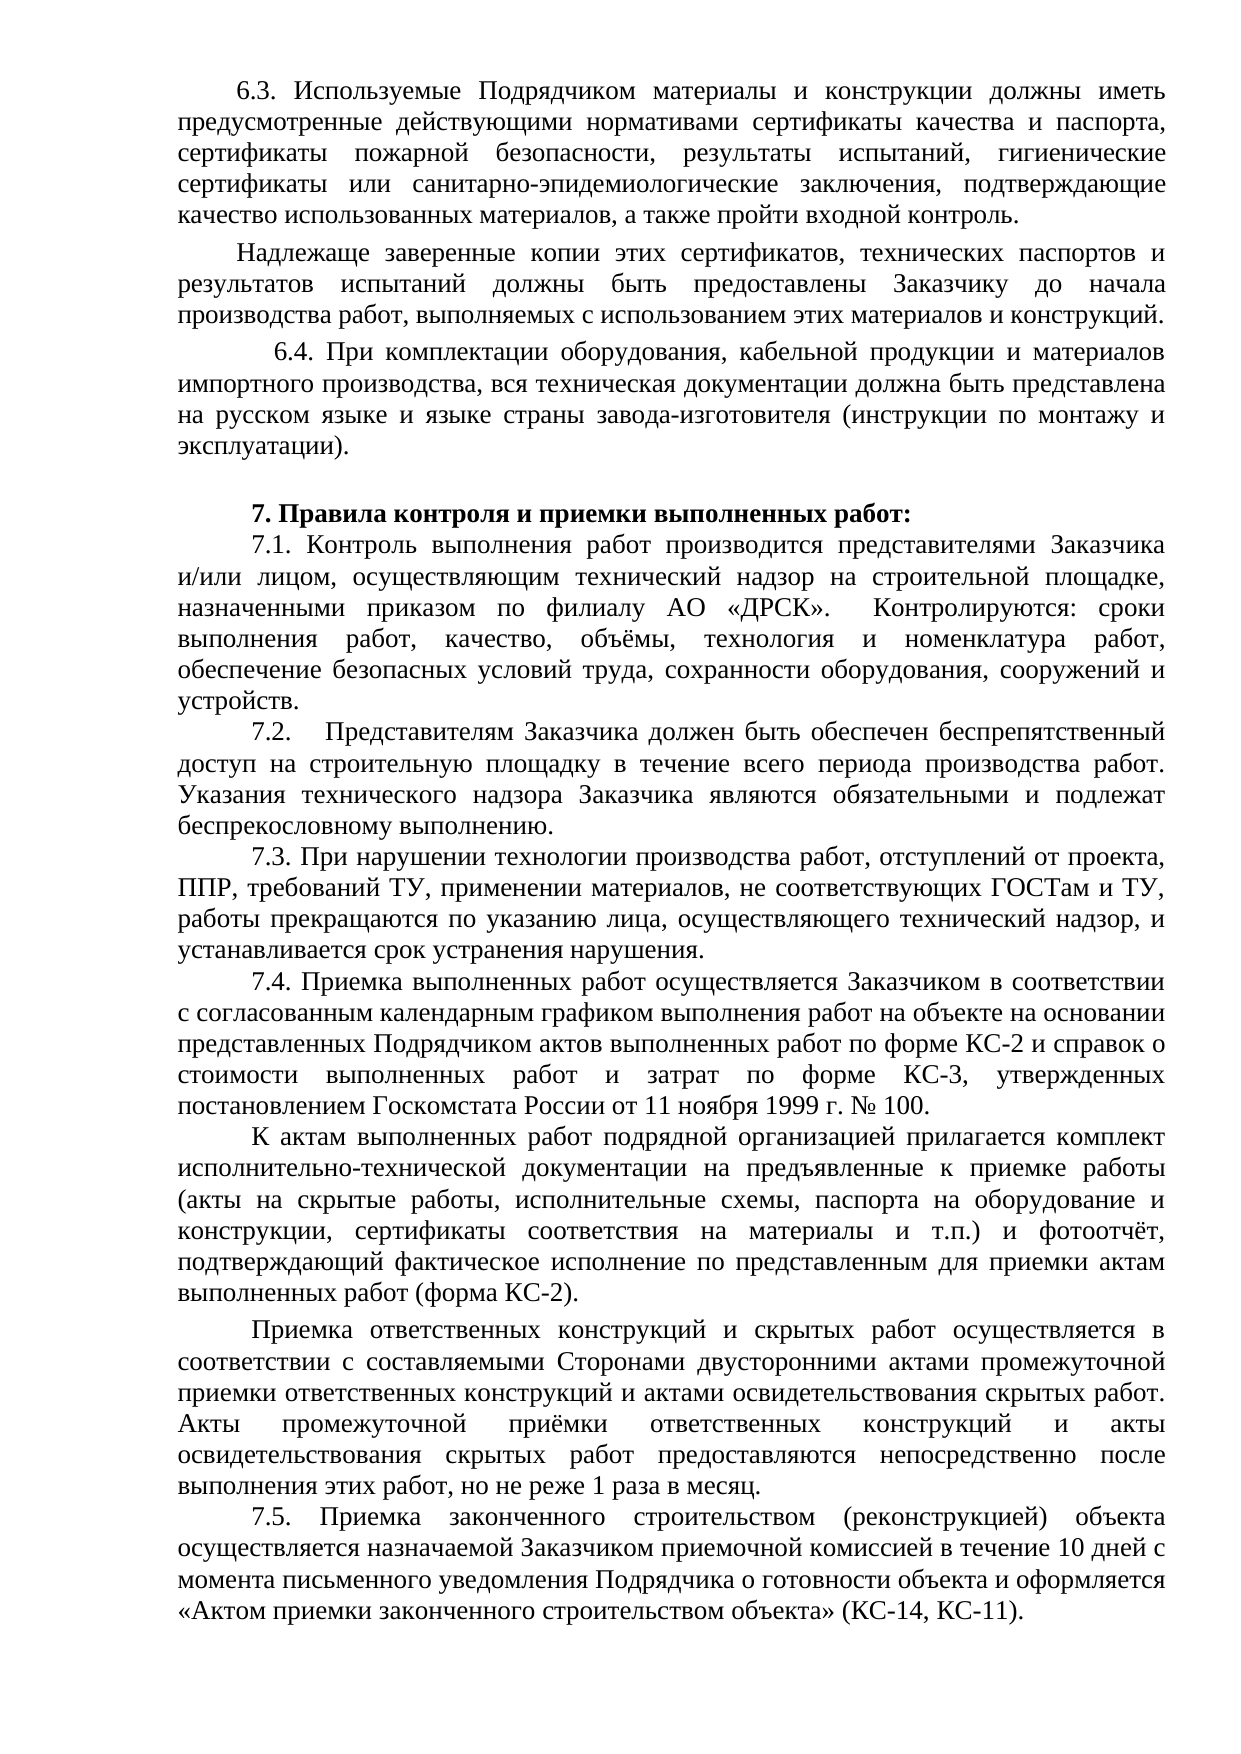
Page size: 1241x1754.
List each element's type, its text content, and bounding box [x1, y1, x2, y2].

text 7.4. Приемка выполненных работ осуществляется Заказчиком в соответствии с согласованным календарным графиком выполнения работ на объекте на основании представленных Подрядчиком актов выполненных работ по форме КС-2 и справок о стоимости выполненных работ и затрат по форме КС-3, утвержденных постановлением Госкомстата России от 11 ноября 1999 г. № 100. [177, 965, 1167, 1120]
text 6.4. При комплектации оборудования, кабельной продукции и материалов импортного производства, вся техническая документации должна быть представлена на русском языке и языке страны завода-изготовителя (инструкции по монтажу и эксплуатации). [177, 336, 1167, 460]
text Надлежаще заверенные копии этих сертификатов, технических паспортов и результатов испытаний должны быть предоставлены Заказчику до начала производства работ, выполняемых с использованием этих материалов и конструкций. [177, 236, 1167, 329]
text Приемка ответственных конструкций и скрытых работ осуществляется в соответствии с составляемыми Сторонами двусторонними актами промежуточной приемки ответственных конструкций и актами освидетельствования скрытых работ. Акты промежуточной приёмки ответственных конструкций и акты освидетельствования скрытых работ предоставляются непосредственно после выполнения этих работ, но не реже 1 раза в месяц. [177, 1313, 1167, 1500]
text 7.2. Представителям Заказчика должен быть обеспечен беспрепятственный доступ на строительную площадку в течение всего периода производства работ. Указания технического надзора Заказчика являются обязательными и подлежат беспрекословному выполнению. [177, 716, 1167, 840]
text 6.3. Используемые Подрядчиком материалы и конструкции должны иметь предусмотренные действующими нормативами сертификаты качества и паспорта, сертификаты пожарной безопасности, результаты испытаний, гигиенические сертификаты или санитарно-эпидемиологические заключения, подтверждающие качество использованных материалов, а также пройти входной контроль. [177, 74, 1167, 229]
text 7.5. Приемка законченного строительством (реконструкцией) объекта осуществляется назначаемой Заказчиком приемочной комиссией в течение 10 дней с момента письменного уведомления Подрядчика о готовности объекта и оформляется «Актом приемки законченного строительством объекта» (КС-14, КС-11). [177, 1500, 1167, 1625]
text 7.3. При нарушении технологии производства работ, отступлений от проекта, ППР, требований ТУ, применении материалов, не соответствующих ГОСТам и ТУ, работы прекращаются по указанию лица, осуществляющего технический надзор, и устанавливается срок устранения нарушения. [177, 840, 1167, 965]
text 7. Правила контроля и приемки выполненных работ: [177, 497, 1167, 529]
text К актам выполненных работ подрядной организацией прилагается комплект исполнительно-технической документации на предъявленные к приемке работы (акты на скрытые работы, исполнительные схемы, паспорта на оборудование и конструкции, сертификаты соответствия на материалы и т.п.) и фотоотчёт, подтверждающий фактическое исполнение по представленным для приемки актам выполненных работ (форма КС-2). [177, 1120, 1167, 1307]
text 7.1. Контроль выполнения работ производится представителями Заказчика и/или лицом, осуществляющим технический надзор на строительной площадке, назначенными приказом по филиалу АО «ДРСК». Контролируются: сроки выполнения работ, качество, объёмы, технология и номенклатура работ, обеспечение безопасных условий труда, сохранности оборудования, сооружений и устройств. [177, 529, 1167, 716]
